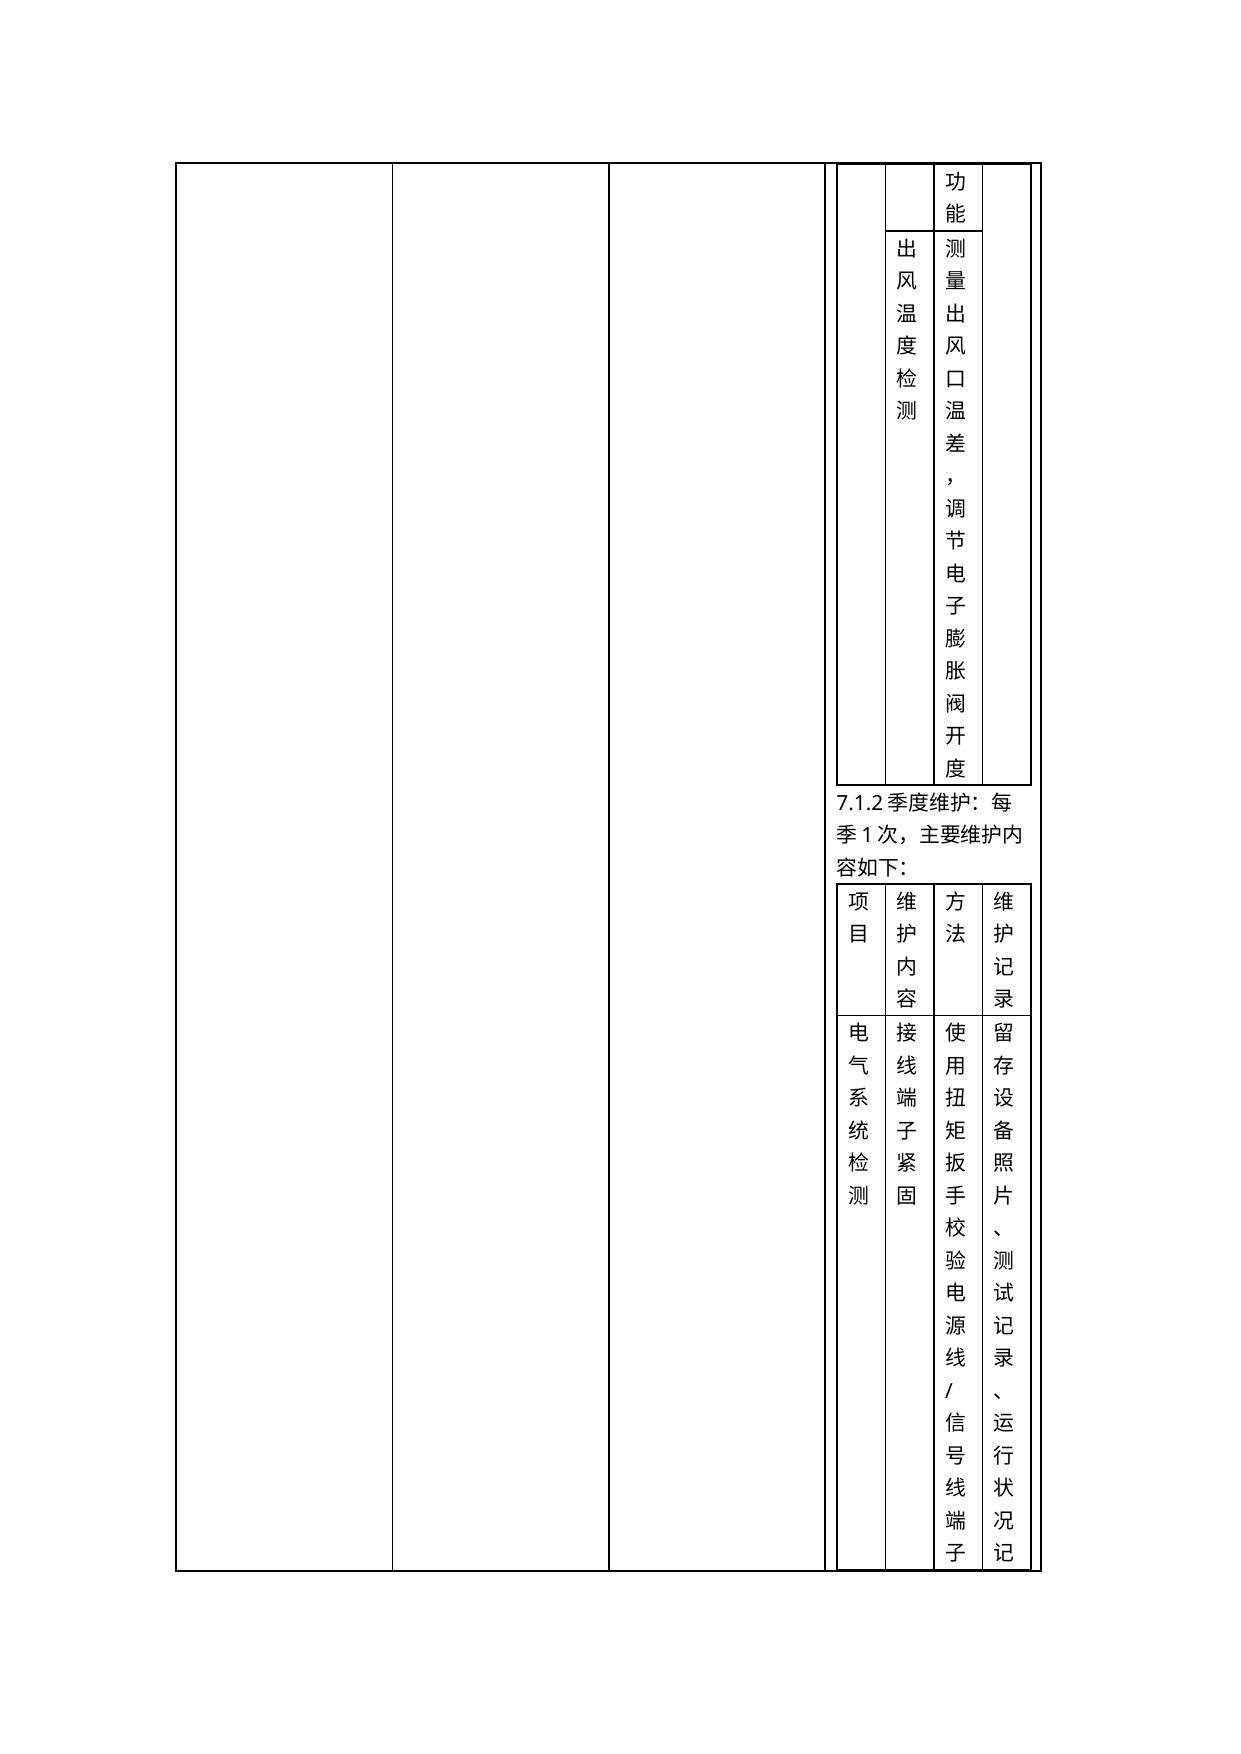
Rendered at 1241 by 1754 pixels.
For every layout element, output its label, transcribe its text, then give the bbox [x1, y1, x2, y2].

table_cell 7.移动（分体）空调维保 7.1维保计划 7.1.1例行巡检：每月1次，主要巡检内容如下： 7.1.2季度维护：每季1次，主要维护内容如下： 7.1.3半年保养：每年2次，主要保养内容如下： [826, 164, 1040, 1570]
table_cell 9 [393, 164, 608, 1570]
table_cell [177, 164, 392, 1570]
table_cell [610, 164, 824, 1570]
